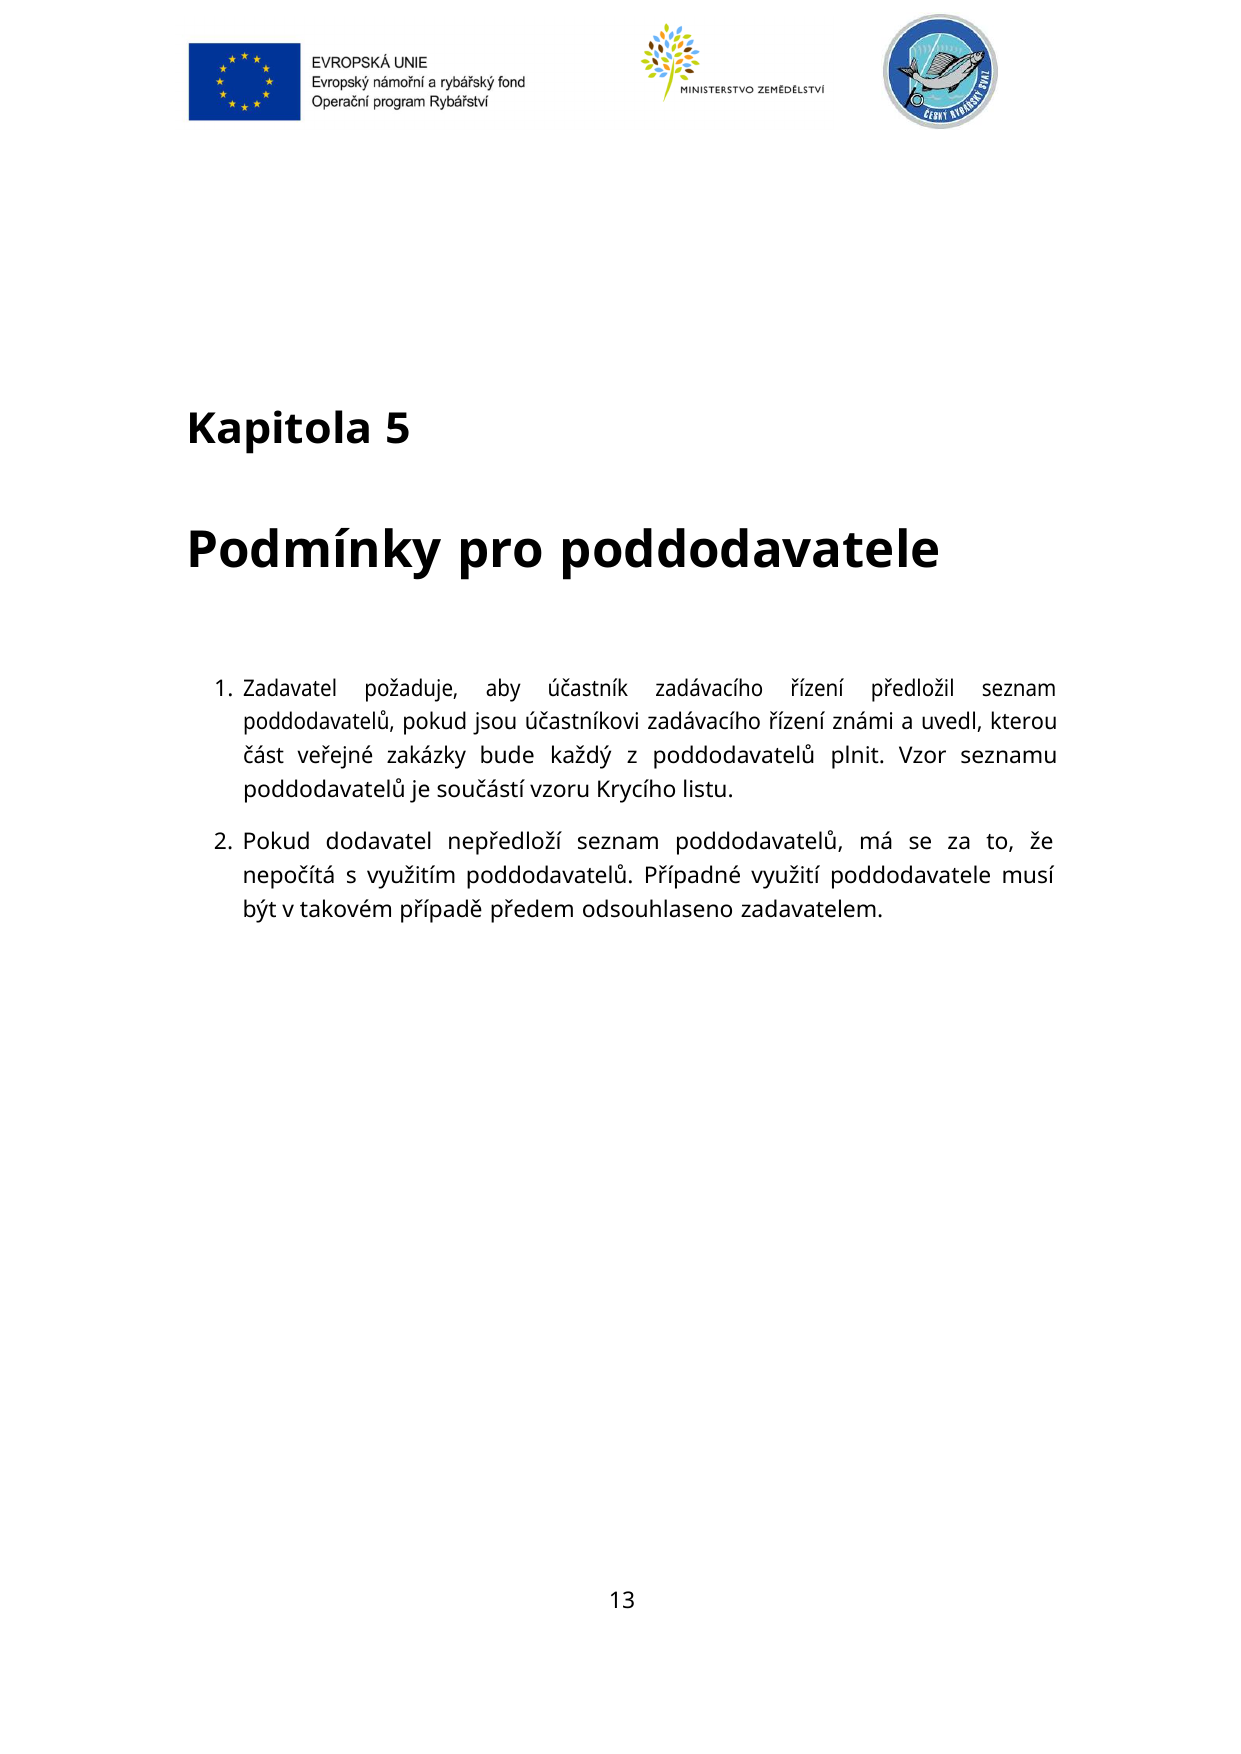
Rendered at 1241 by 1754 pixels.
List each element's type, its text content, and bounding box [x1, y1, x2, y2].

text Kapitola 5 [186, 398, 1203, 456]
text Podmínky pro poddodavatele [186, 513, 1203, 583]
list Zadavatel požaduje, aby účastník zadávacího řízení předložil seznam poddodavatelů, pokud jsou účastníkovi zadávacího řízení známi a uvedl, kterou část veřejné zakázky bude každý z poddodavatelů plnit. Vzor seznamu poddodavatelů je součástí vzoru Krycího listu. [214, 671, 1058, 804]
list Pokud dodavatel nepředloží seznam poddodavatelů, má se za to, že nepočítá s využitím poddodavatelů. Případné využití poddodavatele musí být v takovém případě předem odsouhlaseno zadavatelem. [214, 825, 1054, 924]
